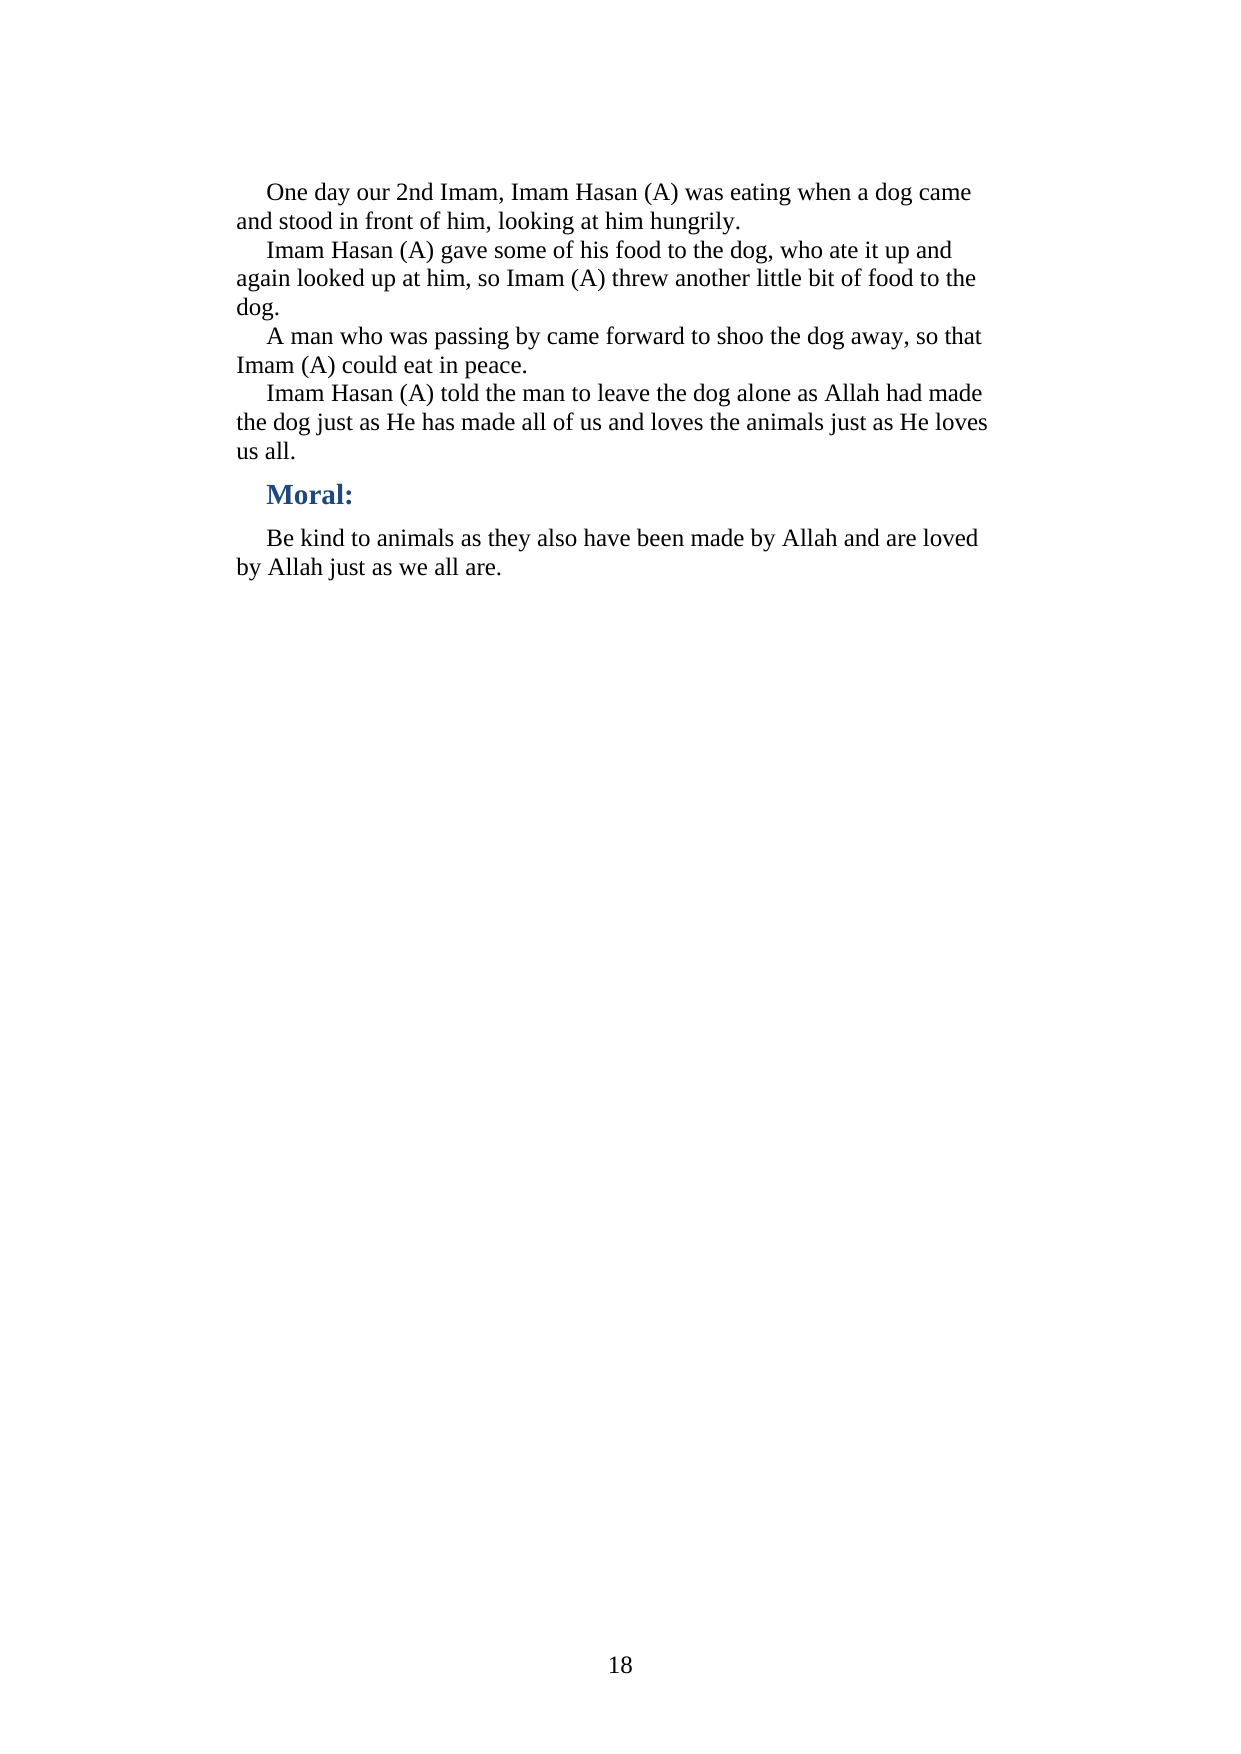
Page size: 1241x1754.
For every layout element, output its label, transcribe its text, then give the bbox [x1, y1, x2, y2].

text One day our 2nd Imam, Imam Hasan (A) was eating when a dog came and stood in front of him, looking at him hungrily. [236, 177, 1004, 235]
text Imam Hasan (A) told the man to leave the dog alone as Allah had made the dog just as He has made all of us and loves the animals just as He loves us all. [236, 378, 1004, 465]
text Be kind to animals as they also have been made by Allah and are loved by Allah just as we all are. [236, 523, 1004, 581]
subtitle Moral: [236, 477, 1004, 511]
text Imam Hasan (A) gave some of his food to the dog, who ate it up and again looked up at him, so Imam (A) threw another little bit of food to the dog. [236, 235, 1004, 321]
text A man who was passing by came forward to shoo the dog away, so that Imam (A) could eat in peace. [236, 321, 1004, 378]
